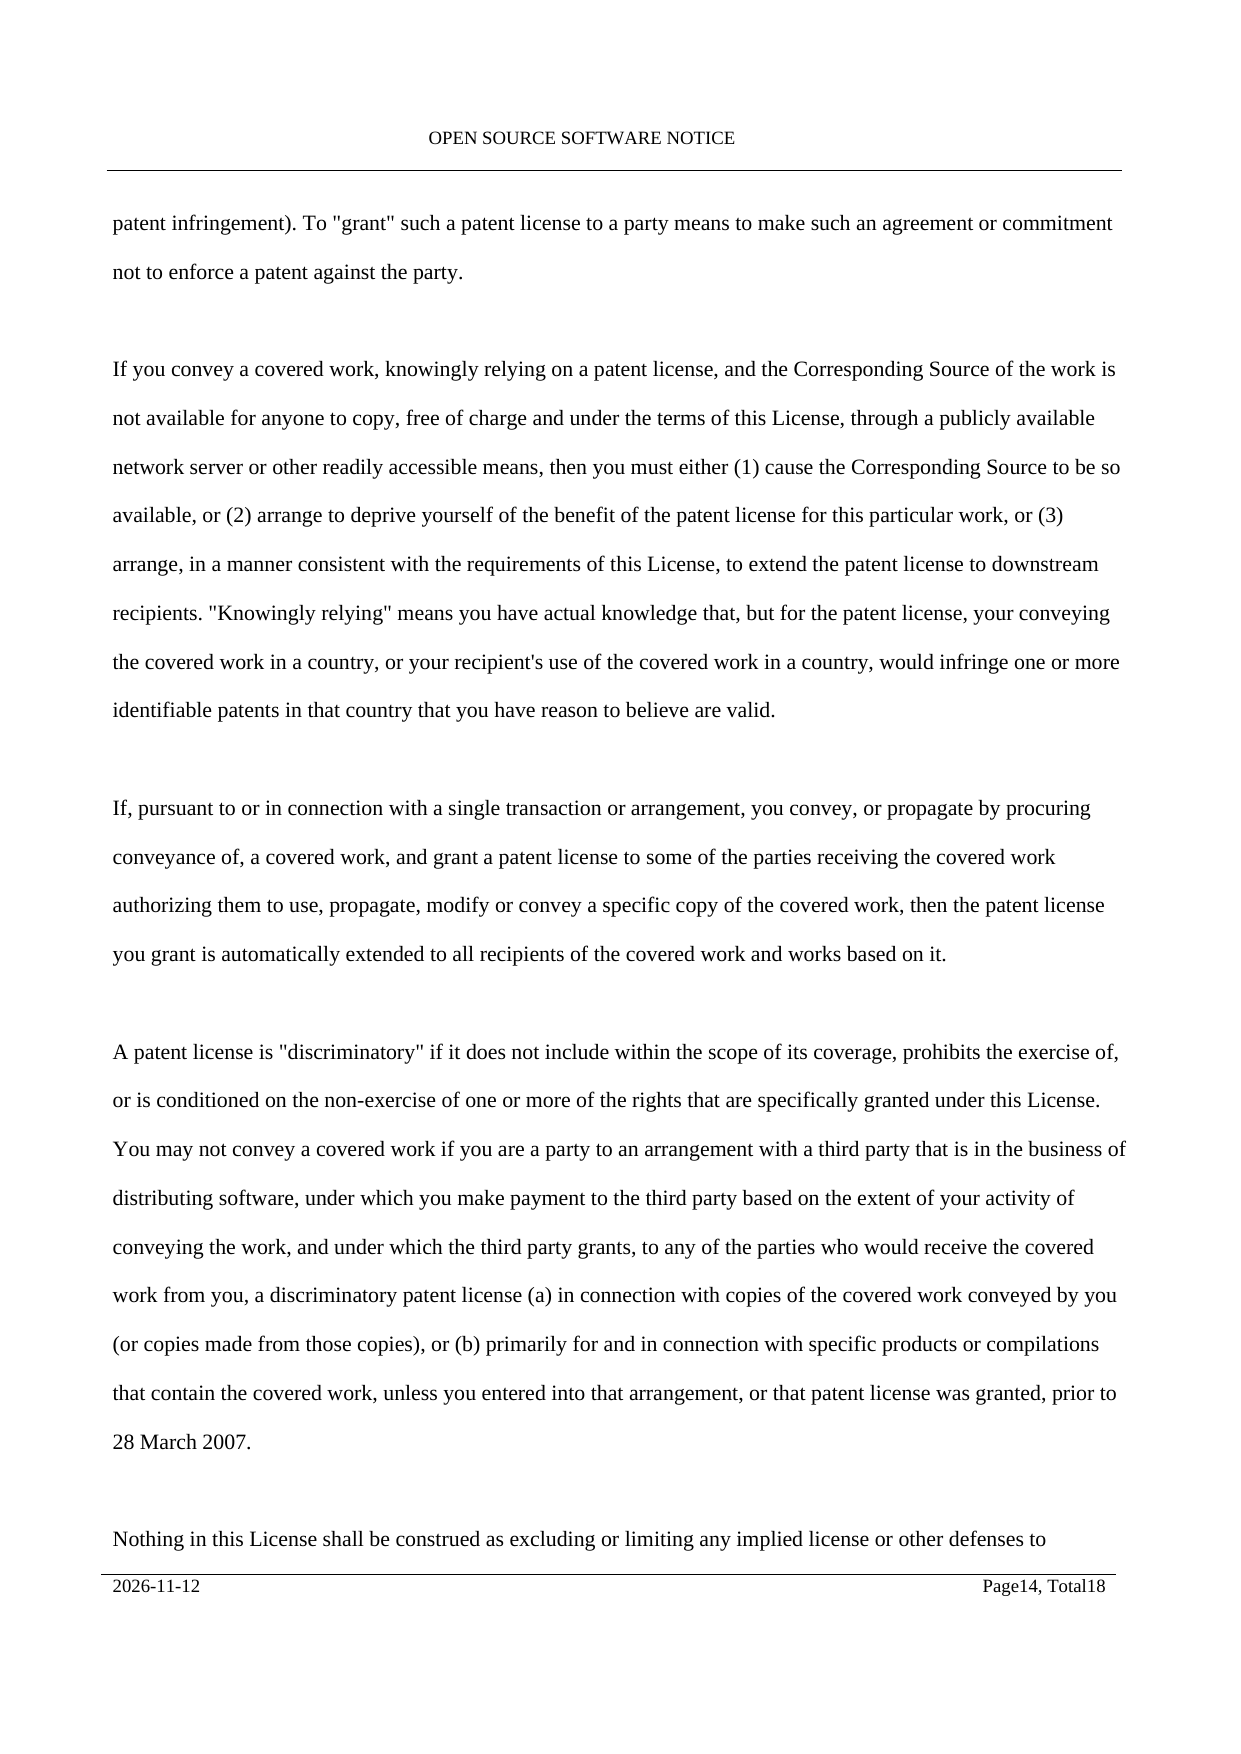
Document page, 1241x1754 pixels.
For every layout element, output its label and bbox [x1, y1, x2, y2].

text [112, 206, 1128, 1555]
